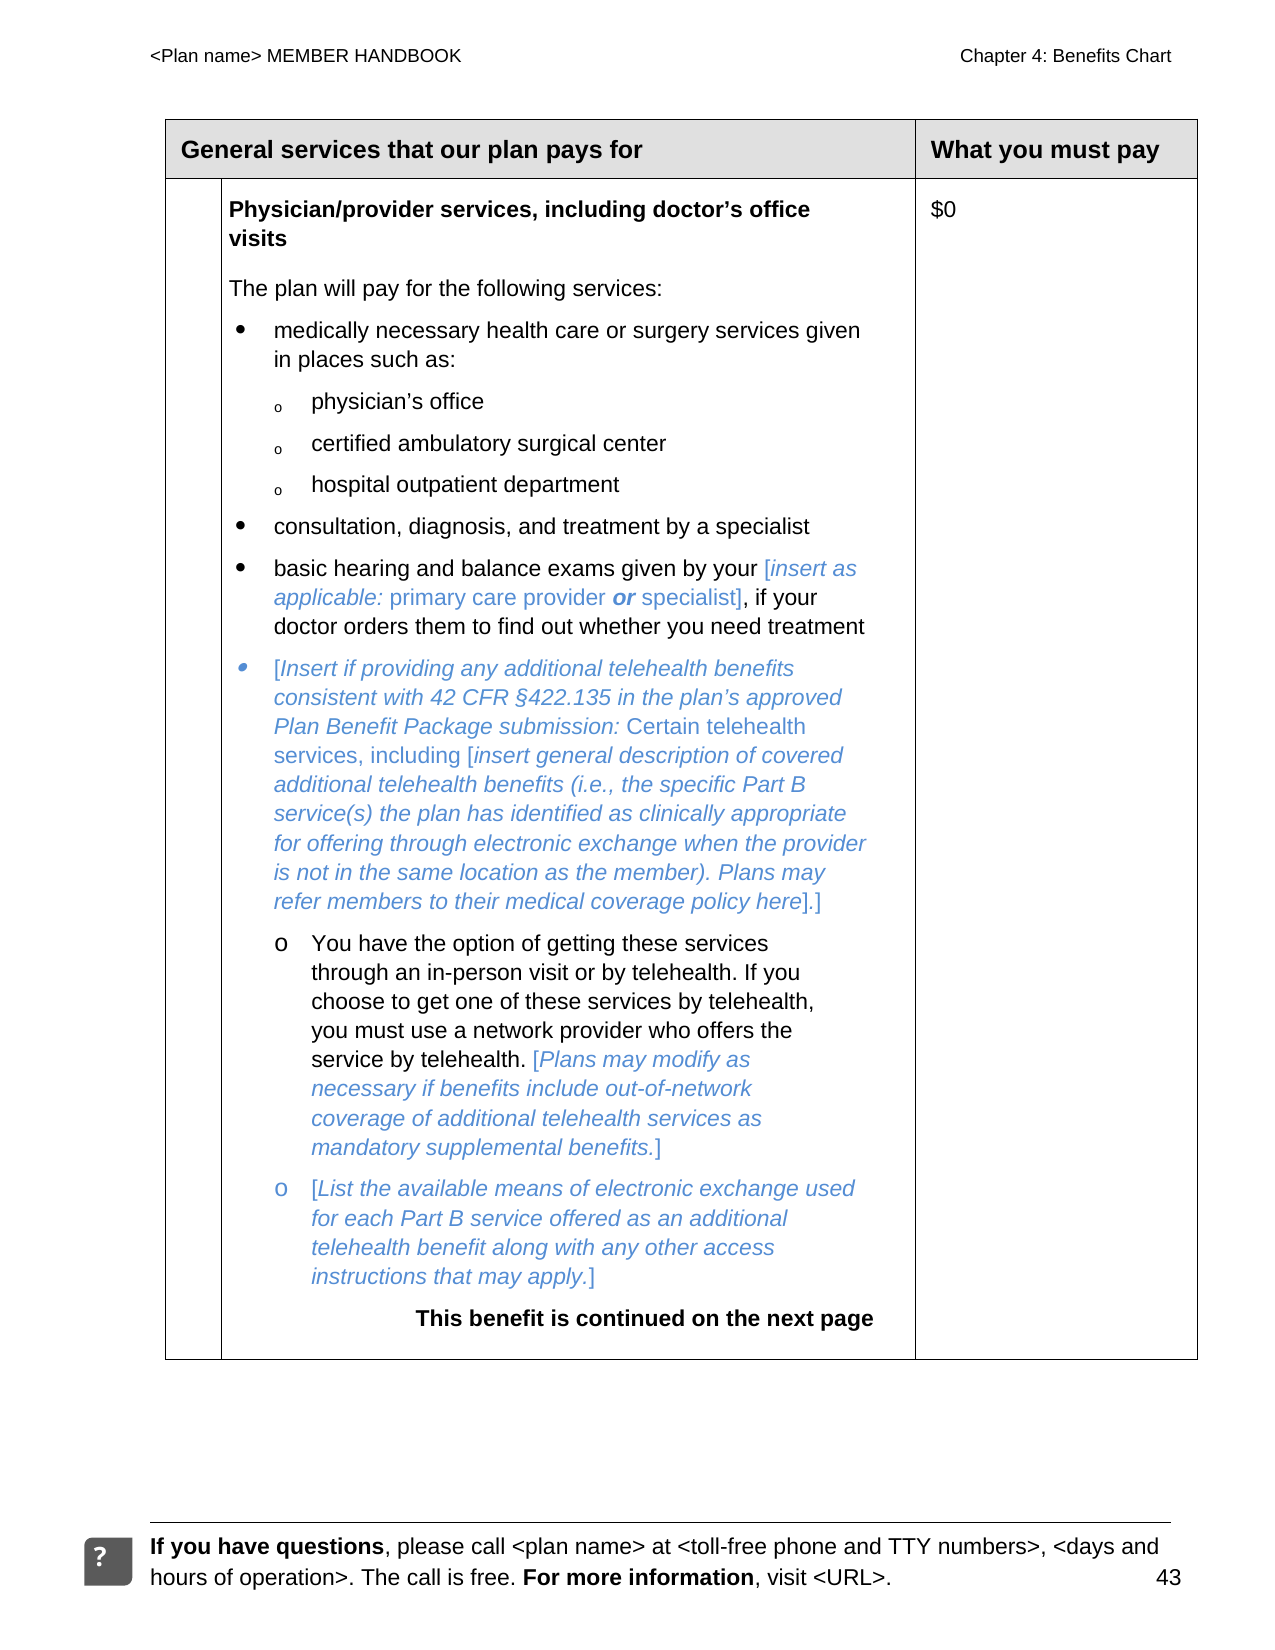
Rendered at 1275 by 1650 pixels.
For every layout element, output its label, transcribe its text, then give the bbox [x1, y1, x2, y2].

table_cell $0 [916, 179, 1197, 1359]
table_cell [166, 179, 221, 1359]
table_header General services that our plan pays for [166, 120, 915, 178]
table_cell Physician/provider services, including doctor’s office visits The plan will pay for the following services: medically necessary health care or surgery services given in places such as: physician’s office certified ambulatory surgical center hospital outpatient department consultation, diagnosis, and treatment by a specialist basic hearing and balance exams given by your [insert as applicable: primary care provider or specialist], if your doctor orders them to find out whether you need treatment [Insert if providing any additional telehealth benefits consistent with 42 CFR §422.135 in the plan’s approved Plan Benefit Package submission: Certain telehealth services, including [insert general description of covered additional telehealth benefits (i.e., the specific Part B service(s) the plan has identified as clinically appropriate for offering through electronic exchange when the provider is not in the same location as the member). Plans may refer members to their medical coverage policy here].] You have the option of getting these services through an in-person visit or by telehealth. If you choose to get one of these services by telehealth, you must use a network provider who offers the service by telehealth. [Plans may modify as necessary if benefits include out-of-network coverage of additional telehealth services as mandatory supplemental benefits.] [List the available means of electronic exchange used for each Part B service offered as an additional telehealth benefit along with any other access instructions that may apply.] This benefit is continued on the next page [222, 179, 915, 1359]
table_header What you must pay [916, 120, 1197, 178]
